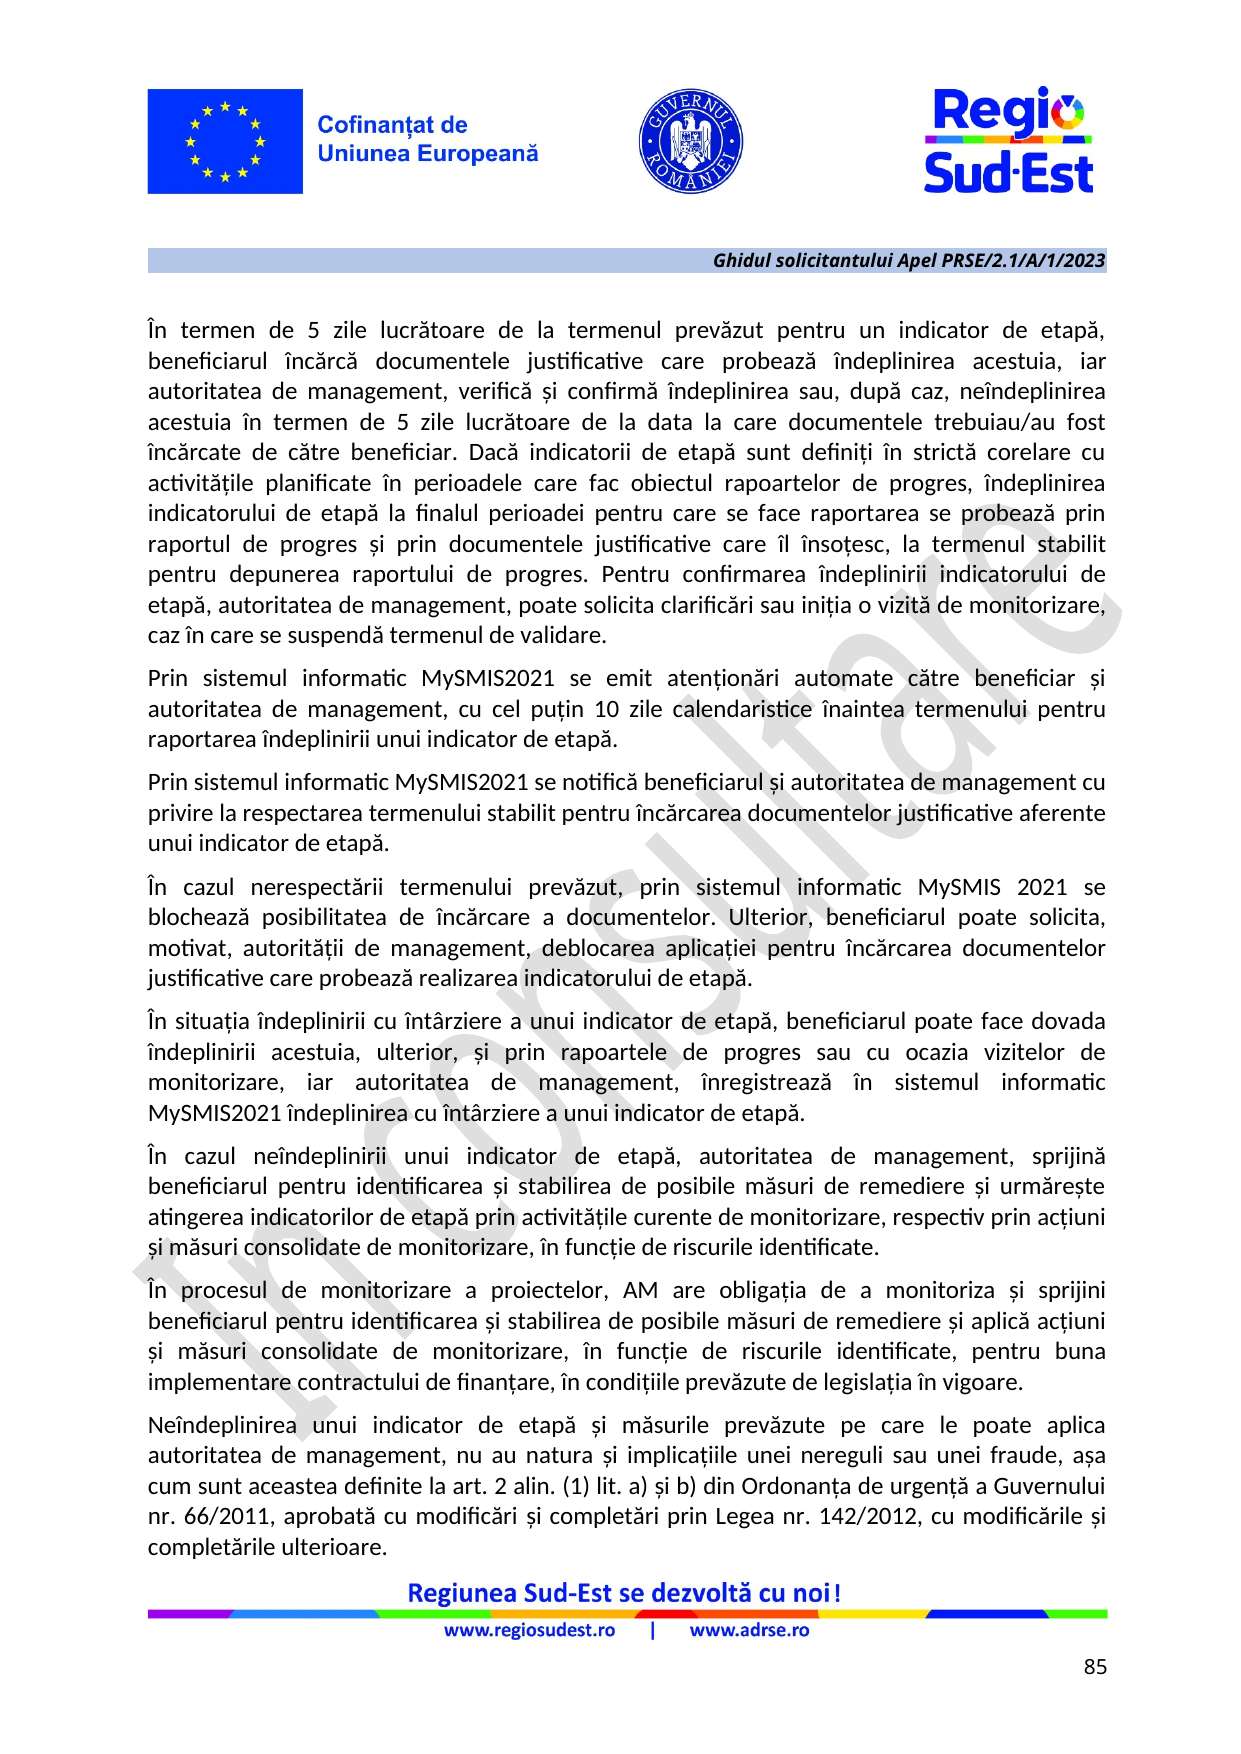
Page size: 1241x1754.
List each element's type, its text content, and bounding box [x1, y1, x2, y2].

picture [147, 86, 1093, 195]
picture [147, 1582, 1108, 1640]
text În procesul de monitorizare a proiectelor, AM are obligația de a monitoriza și sprijini beneficiarul pentru identificarea și stabilirea de posibile măsuri de remediere și aplică acțiuni și măsuri consolidate de monitorizare, în funcție de riscurile identificate, pentru buna implementare contractului de finanțare, în condițiile prevăzute de legislația în vigoare. [148, 1274, 1107, 1396]
text În cazul neîndeplinirii unui indicator de etapă, autoritatea de management, sprijină beneficiarul pentru identificarea și stabilirea de posibile măsuri de remediere și urmărește atingerea indicatorilor de etapă prin activitățile curente de monitorizare, respectiv prin acțiuni și măsuri consolidate de monitorizare, în funcție de riscurile identificate. [148, 1140, 1107, 1262]
text În cazul nerespectării termenului prevăzut, prin sistemul informatic MySMIS 2021 se blochează posibilitatea de încărcare a documentelor. Ulterior, beneficiarul poate solicita, motivat, autorității de management, deblocarea aplicației pentru încărcarea documentelor justificative care probează realizarea indicatorului de etapă. [148, 871, 1107, 993]
text Prin sistemul informatic MySMIS2021 se notifică beneficiarul și autoritatea de management cu privire la respectarea termenului stabilit pentru încărcarea documentelor justificative aferente unui indicator de etapă. [148, 767, 1107, 858]
text Prin sistemul informatic MySMIS2021 se emit atenționări automate către beneficiar și autoritatea de management, cu cel puțin 10 zile calendaristice înaintea termenului pentru raportarea îndeplinirii unui indicator de etapă. [148, 662, 1107, 754]
text Neîndeplinirea unui indicator de etapă și măsurile prevăzute pe care le poate aplica autoritatea de management, nu au natura și implicațiile unei nereguli sau unei fraude, așa cum sunt aceastea definite la art. 2 alin. (1) lit. a) și b) din Ordonanța de urgență a Guvernului nr. 66/2011, aprobată cu modificări şi completări prin Legea nr. 142/2012, cu modificările și completările ulterioare. [148, 1409, 1107, 1562]
text În termen de 5 zile lucrătoare de la termenul prevăzut pentru un indicator de etapă, beneficiarul încărcă documentele justificative care probează îndeplinirea acestuia, iar autoritatea de management, verifică și confirmă îndeplinirea sau, după caz, neîndeplinirea acestuia în termen de 5 zile lucrătoare de la data la care documentele trebuiau/au fost încărcate de către beneficiar. Dacă indicatorii de etapă sunt definiți în strictă corelare cu activitățile planificate în perioadele care fac obiectul rapoartelor de progres, îndeplinirea indicatorului de etapă la finalul perioadei pentru care se face raportarea se probează prin raportul de progres și prin documentele justificative care îl însoțesc, la termenul stabilit pentru depunerea raportului de progres. Pentru confirmarea îndeplinirii indicatorului de etapă, autoritatea de management, poate solicita clarificări sau iniția o vizită de monitorizare, caz în care se suspendă termenul de validare. [148, 314, 1107, 650]
text În situația îndeplinirii cu întârziere a unui indicator de etapă, beneficiarul poate face dovada îndeplinirii acestuia, ulterior, și prin rapoartele de progres sau cu ocazia vizitelor de monitorizare, iar autoritatea de management, înregistrează în sistemul informatic MySMIS2021 îndeplinirea cu întârziere a unui indicator de etapă. [148, 1005, 1107, 1127]
